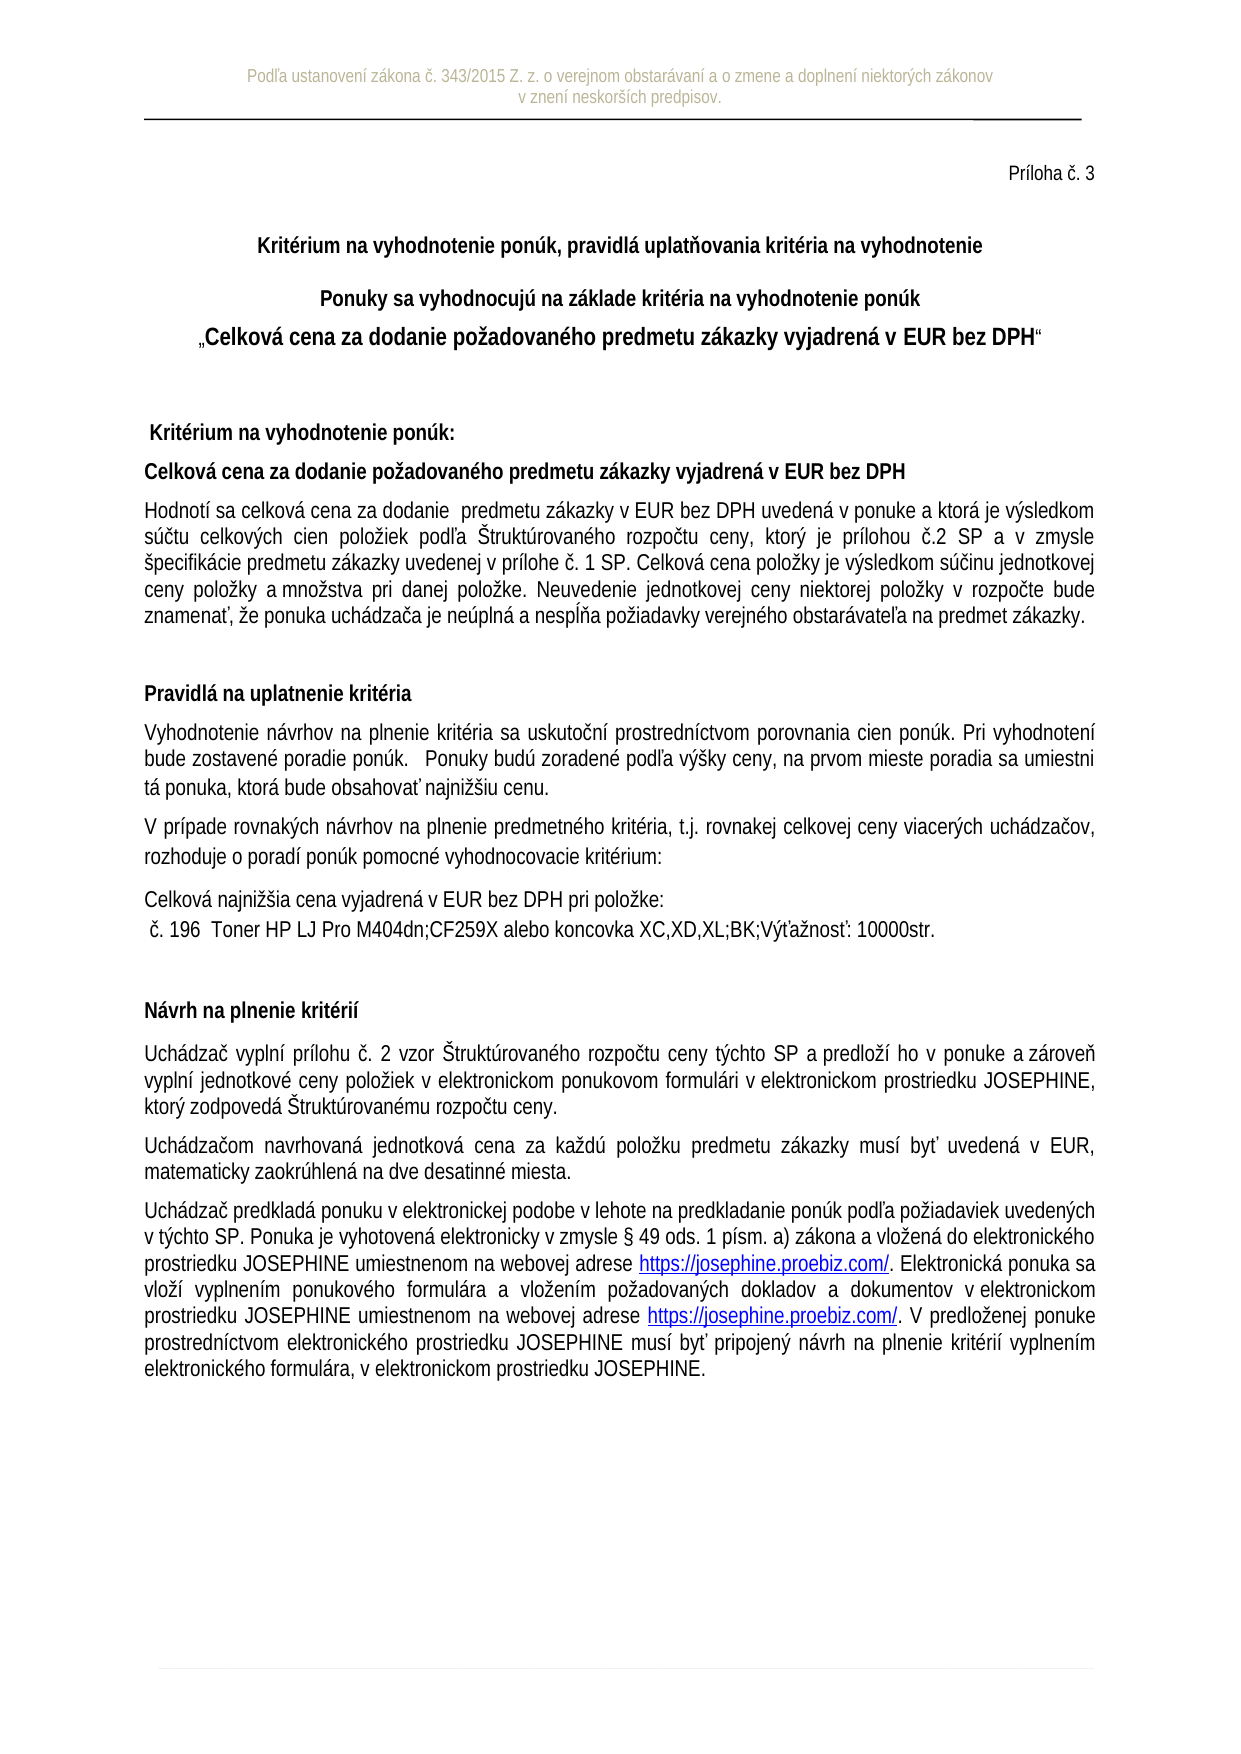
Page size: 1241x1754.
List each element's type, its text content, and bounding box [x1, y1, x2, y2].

text V prípade rovnakých návrhov na plnenie predmetného kritéria, t.j. rovnakej celkovej ceny viacerých uchádzačov, rozhoduje o poradí ponúk pomocné vyhodnocovacie kritérium: [144, 813, 1096, 869]
text Celková najnižšia cena vyjadrená v EUR bez DPH pri položke: [144, 886, 1096, 912]
text Celková cena za dodanie požadovaného predmetu zákazky vyjadrená v EUR bez DPH [144, 458, 1096, 484]
text Kritérium na vyhodnotenie ponúk: [144, 419, 1096, 445]
text Uchádzač predkladá ponuku v elektronickej podobe v lehote na predkladanie ponúk podľa požiadaviek uvedených v týchto SP. Ponuka je vyhotovená elektronicky v zmysle § 49 ods. 1 písm. a) zákona a vložená do elektronického prostriedku JOSEPHINE umiestnenom na webovej adrese https://josephine.proebiz.com/. Elektronická ponuka sa vloží vyplnením ponukového formulára a vložením požadovaných dokladov a dokumentov v elektronickom prostriedku JOSEPHINE umiestnenom na webovej adrese https://josephine.proebiz.com/. V predloženej ponuke prostredníctvom elektronického prostriedku JOSEPHINE musí byť pripojený návrh na plnenie kritérií vyplnením elektronického formulára, v elektronickom prostriedku JOSEPHINE. [144, 1197, 1096, 1381]
text Kritérium na vyhodnotenie ponúk, pravidlá uplatňovania kritéria na vyhodnotenie [144, 233, 1096, 259]
text Uchádzač vyplní prílohu č. 2 vzor Štruktúrovaného rozpočtu ceny týchto SP a predloží ho v ponuke a zároveň vyplní jednotkové ceny položiek v elektronickom ponukovom formulári v elektronickom prostriedku JOSEPHINE, ktorý zodpovedá Štruktúrovanému rozpočtu ceny. [144, 1040, 1096, 1119]
text Ponuky sa vyhodnocujú na základe kritéria na vyhodnotenie ponúk [144, 285, 1096, 312]
text Vyhodnotenie návrhov na plnenie kritéria sa uskutoční prostredníctvom porovnania cien ponúk. Pri vyhodnotení bude zostavené poradie ponúk. Ponuky budú zoradené podľa výšky ceny, na prvom mieste poradia sa umiestni tá ponuka, ktorá bude obsahovať najnižšiu cenu. [144, 719, 1096, 800]
text Príloha č. 3 [955, 161, 1096, 185]
text Hodnotí sa celková cena za dodanie predmetu zákazky v EUR bez DPH uvedená v ponuke a ktorá je výsledkom súčtu celkových cien položiek podľa Štruktúrovaného rozpočtu ceny, ktorý je prílohou č.2 SP a v zmysle špecifikácie predmetu zákazky uvedenej v prílohe č. 1 SP. Celková cena položky je výsledkom súčinu jednotkovej ceny položky a množstva pri danej položke. Neuvedenie jednotkovej ceny niektorej položky v rozpočte bude znamenať, že ponuka uchádzača je neúplná a nespĺňa požiadavky verejného obstarávateľa na predmet zákazky. [144, 497, 1096, 628]
text „Celková cena za dodanie požadovaného predmetu zákazky vyjadrená v EUR bez DPH“7 [144, 324, 1096, 350]
text č. 196 Toner HP LJ Pro M404dn;CF259X alebo koncovka XC,XD,XL;BK;Výťažnosť: 10000str. [144, 916, 1096, 942]
text Návrh na plnenie kritérií [144, 997, 1096, 1024]
text Pravidlá na uplatnenie kritéria [144, 680, 1096, 706]
text Uchádzačom navrhovaná jednotková cena za každú položku predmetu zákazky musí byť uvedená v EUR, matematicky zaokrúhlená na dve desatinné miesta. [144, 1132, 1096, 1184]
